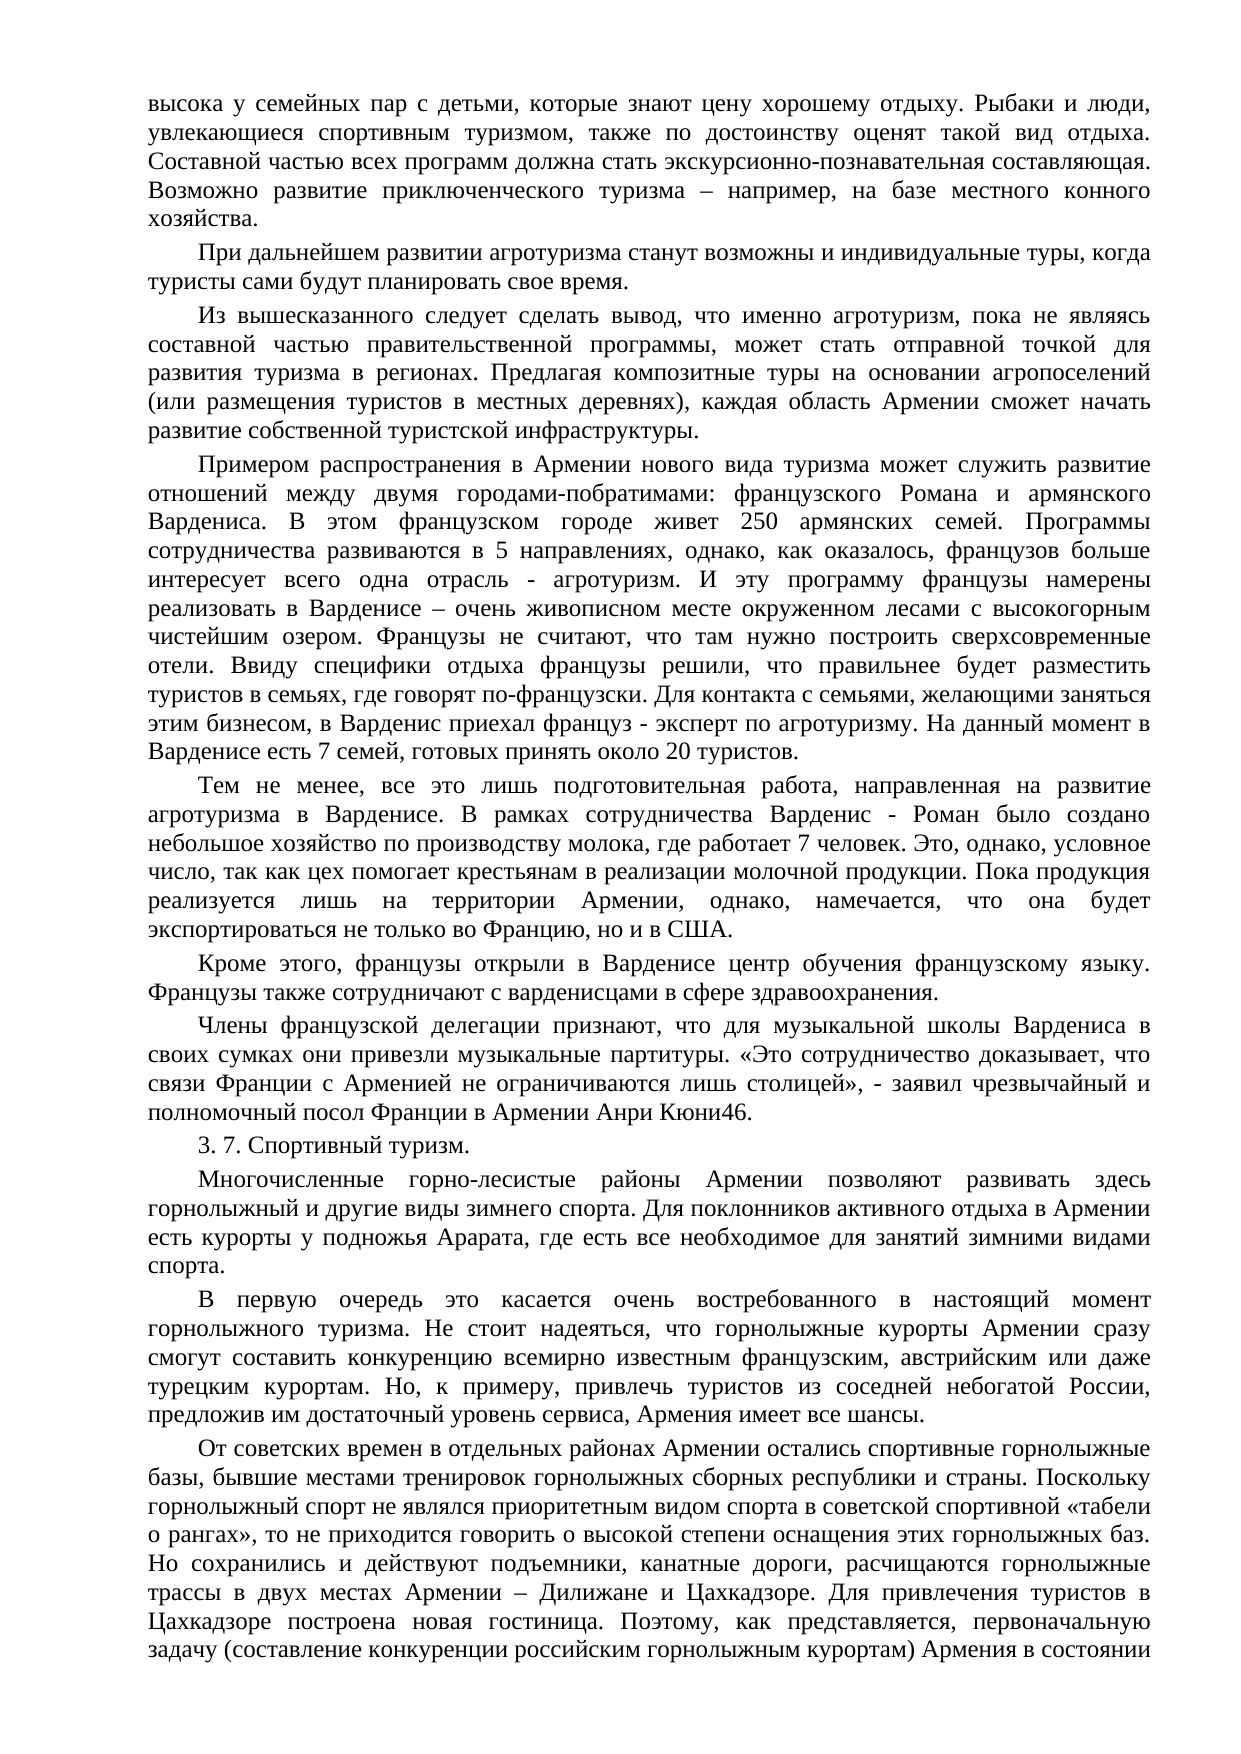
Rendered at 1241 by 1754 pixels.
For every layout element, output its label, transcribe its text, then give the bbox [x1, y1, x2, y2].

text Тем не менее, все это лишь подготовительная работа, направленная на развитие агротуризма в Варденисе. В рамках сотрудничества Варденис - Роман было создано небольшое хозяйство по производству молока, где работает 7 человек. Это, однако, условное число, так как цех помогает крестьянам в реализации молочной продукции. Пока продукция реализуется лишь на территории Армении, однако, намечается, что она будет экспортироваться не только во Францию, но и в США. [148, 770, 1152, 943]
text Из вышесказанного следует сделать вывод, что именно агротуризм, пока не являясь составной частью правительственной программы, может стать отправной точкой для развития туризма в регионах. Предлагая композитные туры на основании агропоселений (или размещения туристов в местных деревнях), каждая область Армении сможет начать развитие собственной туристской инфраструктуры. [148, 300, 1152, 444]
text В первую очередь это касается очень востребованного в настоящий момент горнолыжного туризма. Не стоит надеяться, что горнолыжные курорты Армении сразу смогут составить конкуренцию всемирно известным французским, австрийским или даже турецким курортам. Но, к примеру, привлечь туристов из соседней небогатой России, предложив им достаточный уровень сервиса, Армения имеет все шансы. [148, 1284, 1152, 1428]
text Примером распространения в Армении нового вида туризма может служить развитие отношений между двумя городами-побратимами: французского Романа и армянского Вардениса. В этом французском городе живет 250 армянских семей. Программы сотрудничества развиваются в 5 направлениях, однако, как оказалось, французов больше интересует всего одна отрасль - агротуризм. И эту программу французы намерены реализовать в Варденисе – очень живописном месте окруженном лесами с высокогорным чистейшим озером. Французы не считают, что там нужно построить сверхсовременные отели. Ввиду специфики отдыха французы решили, что правильнее будет разместить туристов в семьях, где говорят по-французски. Для контакта с семьями, желающими заняться этим бизнесом, в Варденис приехал француз - эксперт по агротуризму. На данный момент в Варденисе есть 7 семей, готовых принять около 20 туристов. [148, 449, 1152, 765]
text Члены французской делегации признают, что для музыкальной школы Вардениса в своих сумках они привезли музыкальные партитуры. «Это сотрудничество доказывает, что связи Франции с Арменией не ограничиваются лишь столицей», - заявил чрезвычайный и полномочный посол Франции в Армении Анри Кюни46. [148, 1010, 1152, 1125]
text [148, 88, 1152, 232]
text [148, 1433, 1152, 1663]
text При дальнейшем развитии агротуризма станут возможны и индивидуальные туры, когда туристы сами будут планировать свое время. [148, 237, 1152, 295]
text Многочисленные горно-лесистые районы Армении позволяют развивать здесь горнолыжный и другие виды зимнего спорта. Для поклонников активного отдыха в Армении есть курорты у подножья Арарата, где есть все необходимое для занятий зимними видами спорта. [148, 1164, 1152, 1279]
text 3. 7. Спортивный туризм. [148, 1131, 1152, 1159]
text Кроме этого, французы открыли в Варденисе центр обучения французскому языку. Французы также сотрудничают с варденисцами в сфере здравоохранения. [148, 948, 1152, 1005]
